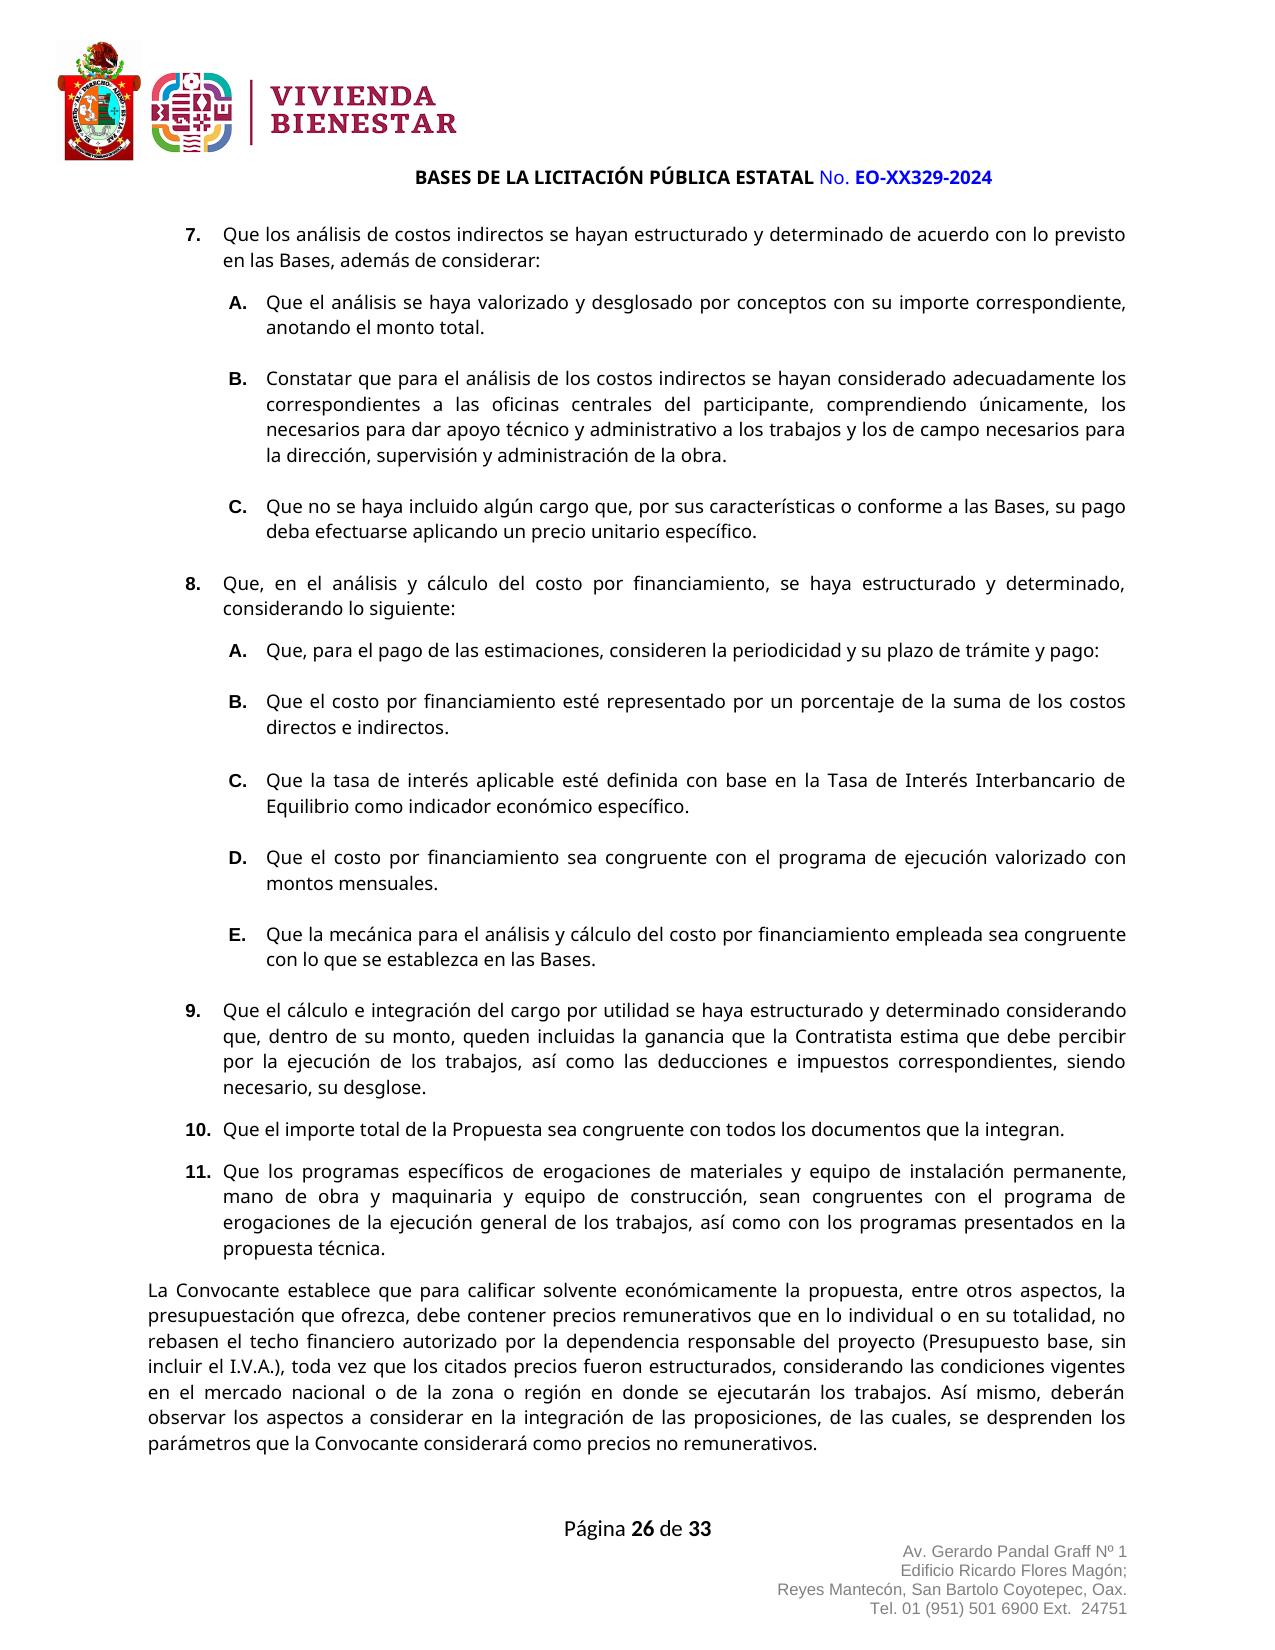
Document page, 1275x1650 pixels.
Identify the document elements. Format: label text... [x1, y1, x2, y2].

list Que, en el análisis y cálculo del costo por financiamiento, se haya estructurado y determinado, considerando lo siguiente: [185, 570, 1127, 621]
list Que los análisis de costos indirectos se hayan estructurado y determinado de acuerdo con lo previsto en las Bases, además de considerar: [185, 221, 1127, 272]
picture [147, 64, 473, 161]
list Que el análisis se haya valorizado y desglosado por conceptos con su importe correspondiente, anotando el monto total. [228, 289, 1127, 340]
list Que la tasa de interés aplicable esté definida con base en la Tasa de Interés Interbancario de Equilibrio como indicador económico específico. [228, 768, 1127, 819]
list Que el importe total de la Propuesta sea congruente con todos los documentos que la integran. [185, 1116, 1127, 1142]
text La Convocante establece que para calificar solvente económicamente la propuesta, entre otros aspectos, la presupuestación que ofrezca, debe contener precios remunerativos que en lo individual o en su totalidad, no rebasen el techo financiero autorizado por la dependencia responsable del proyecto (Presupuesto base, sin incluir el I.V.A.), toda vez que los citados precios fueron estructurados, considerando las condiciones vigentes en el mercado nacional o de la zona o región en donde se ejecutarán los trabajos. Así mismo, deberán observar los aspectos a considerar en la integración de las proposiciones, de las cuales, se desprenden los parámetros que la Convocante considerará como precios no remunerativos. [148, 1277, 1127, 1456]
list Constatar que para el análisis de los costos indirectos se hayan considerado adecuadamente los correspondientes a las oficinas centrales del participante, comprendiendo únicamente, los necesarios para dar apoyo técnico y administrativo a los trabajos y los de campo necesarios para la dirección, supervisión y administración de la obra. [228, 366, 1127, 468]
list Que el costo por financiamiento esté representado por un porcentaje de la suma de los costos directos e indirectos. [228, 689, 1127, 740]
picture [55, 41, 143, 163]
list Que la mecánica para el análisis y cálculo del costo por financiamiento empleada sea congruente con lo que se establezca en las Bases. [228, 921, 1127, 972]
list Que el cálculo e integración del cargo por utilidad se haya estructurado y determinado considerando que, dentro de su monto, queden incluidas la ganancia que la Contratista estima que debe percibir por la ejecución de los trabajos, así como las deducciones e impuestos correspondientes, siendo necesario, su desglose. [185, 997, 1127, 1099]
list Que, para el pago de las estimaciones, consideren la periodicidad y su plazo de trámite y pago: [228, 638, 1127, 663]
list Que los programas específicos de erogaciones de materiales y equipo de instalación permanente, mano de obra y maquinaria y equipo de construcción, sean congruentes con el programa de erogaciones de la ejecución general de los trabajos, así como con los programas presentados en la propuesta técnica. [185, 1158, 1127, 1260]
list Que no se haya incluido algún cargo que, por sus características o conforme a las Bases, su pago deba efectuarse aplicando un precio unitario específico. [228, 493, 1127, 544]
list Que el costo por financiamiento sea congruente con el programa de ejecución valorizado con montos mensuales. [228, 844, 1127, 895]
